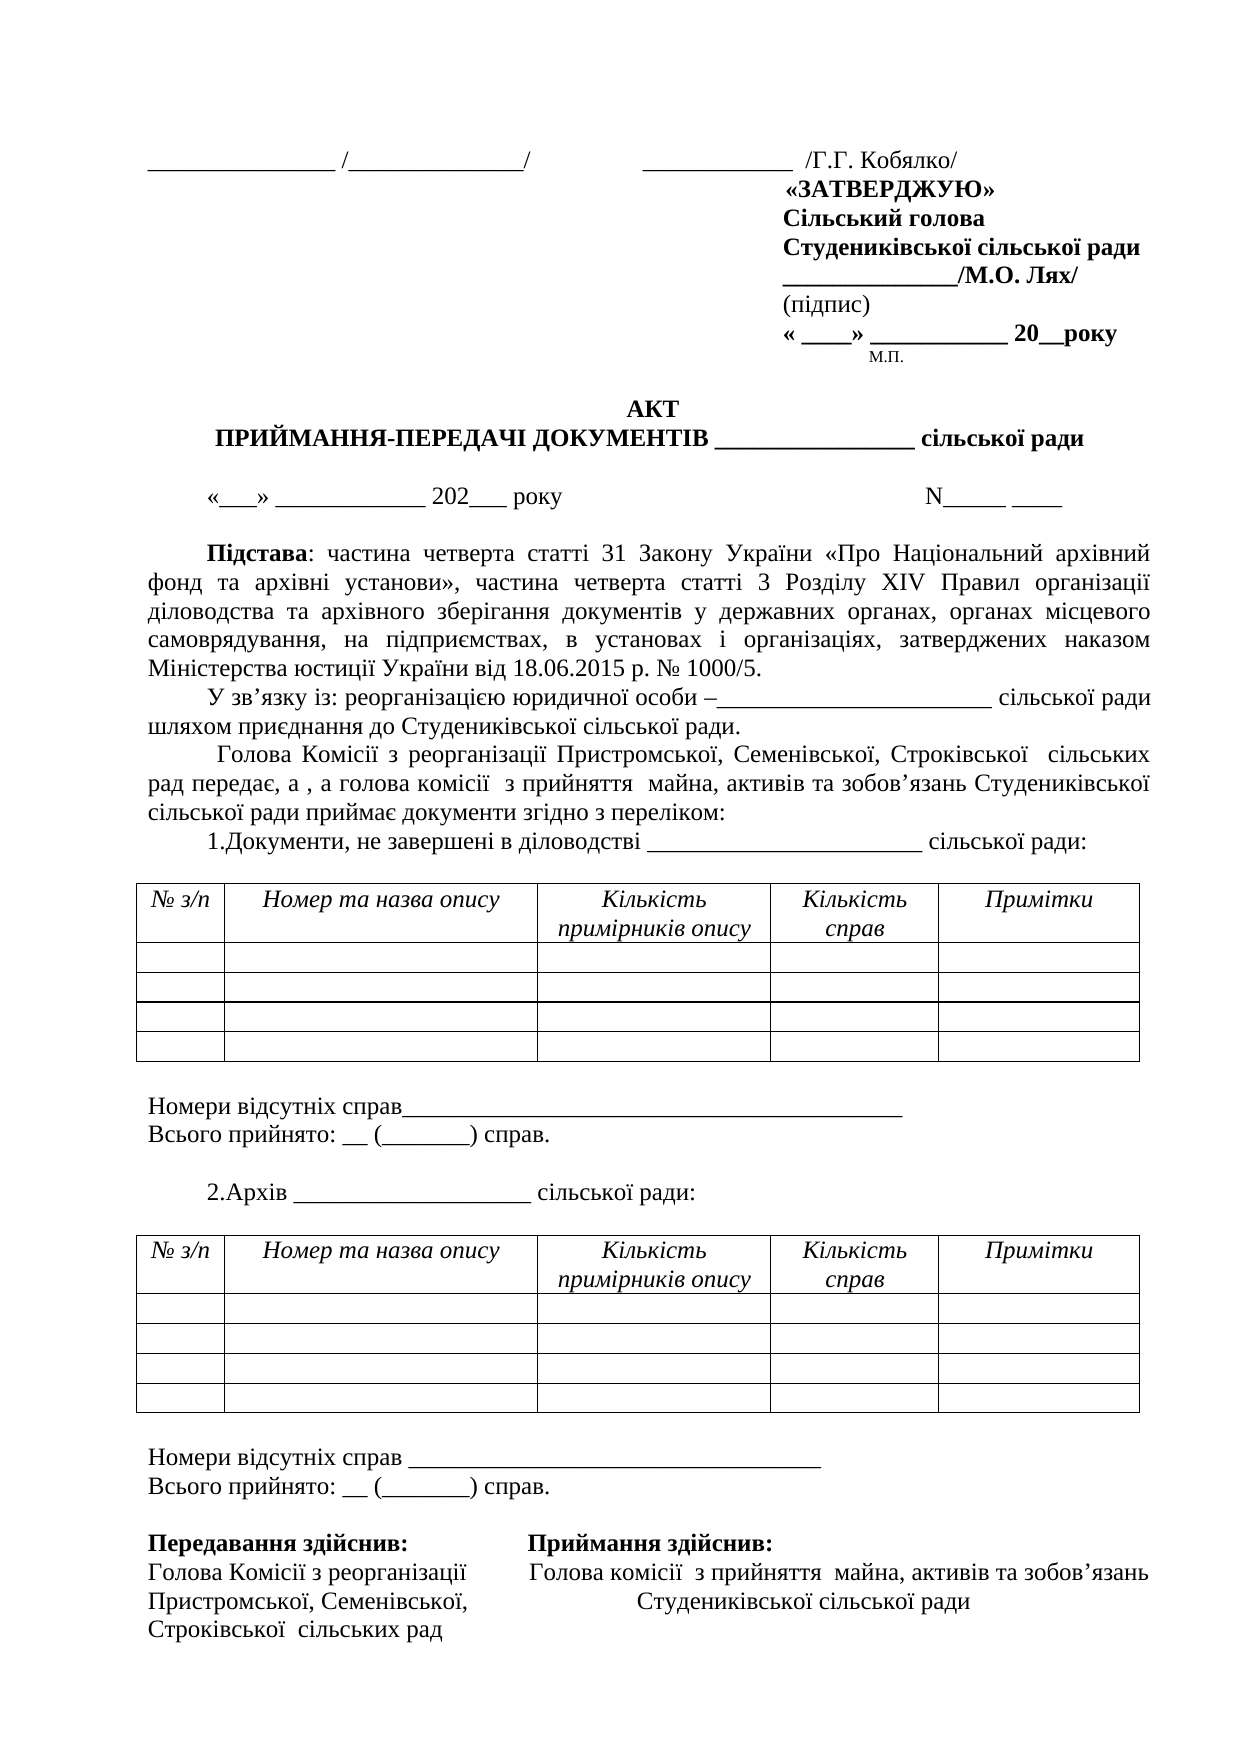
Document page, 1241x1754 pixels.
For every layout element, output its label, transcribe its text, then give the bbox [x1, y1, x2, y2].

text « ____» ___________ 20__року [783, 318, 1152, 347]
text Всього прийнято: __ (_______) справ. [148, 1471, 1152, 1499]
table_cell [225, 973, 537, 1001]
text АКТ [148, 394, 1152, 423]
table_header Примітки [939, 884, 1139, 942]
table_cell [771, 1324, 938, 1353]
table_cell [771, 943, 938, 972]
text (підпис) [783, 289, 1152, 318]
table_cell [225, 1294, 537, 1323]
table_cell [137, 1294, 224, 1323]
table_cell [939, 1324, 1139, 1353]
table_cell [538, 1294, 770, 1323]
table_cell [225, 1354, 537, 1382]
table_cell [137, 1384, 224, 1412]
table_cell [939, 943, 1139, 972]
table_cell [137, 973, 224, 1001]
table_cell [939, 1354, 1139, 1382]
table_header Кількість справ [771, 884, 938, 942]
table_cell [225, 1384, 537, 1412]
table_header № з/п [137, 884, 224, 942]
table_cell [137, 1354, 224, 1382]
text Сільський голова [783, 203, 1152, 232]
table_cell [225, 943, 537, 972]
table_cell [137, 1324, 224, 1353]
table_header Номер та назва опису [225, 884, 537, 942]
table_header Кількість справ [771, 1236, 938, 1293]
text Передавання здійснив: Приймання здійснив: [148, 1528, 1152, 1557]
table_cell [538, 1032, 770, 1061]
table_cell [225, 1032, 537, 1061]
text 1.Документи, не завершені в діловодстві ______________________ сільської ради: [148, 826, 1152, 854]
table_cell [225, 1003, 537, 1031]
table_cell [939, 1294, 1139, 1323]
table_cell [771, 1354, 938, 1382]
table_header Кількість примірників опису [538, 884, 770, 942]
text «___» ____________ 202___ року N_____ ____ [148, 481, 1152, 509]
table_header Кількість примірників опису [538, 1236, 770, 1293]
text Підстава: частина четверта статті 31 Закону України «Про Національний архівний фонд та архівні установи», частина четверта статті 3 Розділу XIV Правил організації діловодства та архівного зберігання документів у державних органах, органах місцевого самоврядування, на підприємствах, в установах і організаціях, затверджених наказом Міністерства юстиції України від 18.06.2015 р. № 1000/5. [148, 538, 1152, 682]
text 2.Архів ___________________ сільської ради: [148, 1177, 1152, 1206]
text «ЗАТВЕРДЖУЮ» [148, 174, 1152, 203]
table_cell [137, 943, 224, 972]
table_header Примітки [939, 1236, 1139, 1293]
text У зв’язку із: реорганізацією юридичної особи –______________________ сільської ради шляхом приєднання до Студениківської сільської ради. [148, 682, 1152, 739]
text Номери відсутніх справ _________________________________ [148, 1442, 1152, 1471]
table_cell [939, 1384, 1139, 1412]
text ПРИЙМАННЯ-ПЕРЕДАЧІ ДОКУМЕНТІВ ________________ сільської ради [148, 423, 1152, 452]
text Пристромської, Семенівської, Студениківської сільської ради [148, 1586, 1152, 1614]
table_cell [771, 1384, 938, 1412]
text _______________ /______________/ ____________ /Г.Г. Кобялко/ [148, 145, 1152, 174]
table_header № з/п [137, 1236, 224, 1293]
table_cell [771, 973, 938, 1001]
table_cell [538, 1354, 770, 1382]
table_cell [939, 1003, 1139, 1031]
table_cell [225, 1324, 537, 1353]
text М.П. [148, 347, 1152, 366]
text ______________/М.О. Лях/ [783, 260, 1152, 289]
table_cell [771, 1032, 938, 1061]
table_cell [939, 973, 1139, 1001]
table_cell [771, 1294, 938, 1323]
table_cell [137, 1032, 224, 1061]
table_cell [538, 1384, 770, 1412]
table_cell [939, 1032, 1139, 1061]
text Номери відсутніх справ________________________________________ [148, 1091, 1152, 1119]
table_cell [538, 943, 770, 972]
text Строківської сільських рад [148, 1614, 1152, 1643]
text Голова Комісії з реорганізації Пристромської, Семенівської, Строківської сільських рад передає, а , а голова комісії з прийняття майна, активів та зобов’язань Студениківської сільської ради приймає документи згідно з переліком: [148, 739, 1152, 826]
text Студениківської сільської ради [783, 232, 1152, 260]
table_cell [538, 1003, 770, 1031]
table_cell [137, 1003, 224, 1031]
text Всього прийнято: __ (_______) справ. [148, 1119, 1152, 1148]
table_header Номер та назва опису [225, 1236, 537, 1293]
text Голова Комісії з реорганізації Голова комісії з прийняття майна, активів та зобов’язань [148, 1557, 1152, 1586]
table_cell [538, 973, 770, 1001]
table_cell [771, 1003, 938, 1031]
table_cell [538, 1324, 770, 1353]
